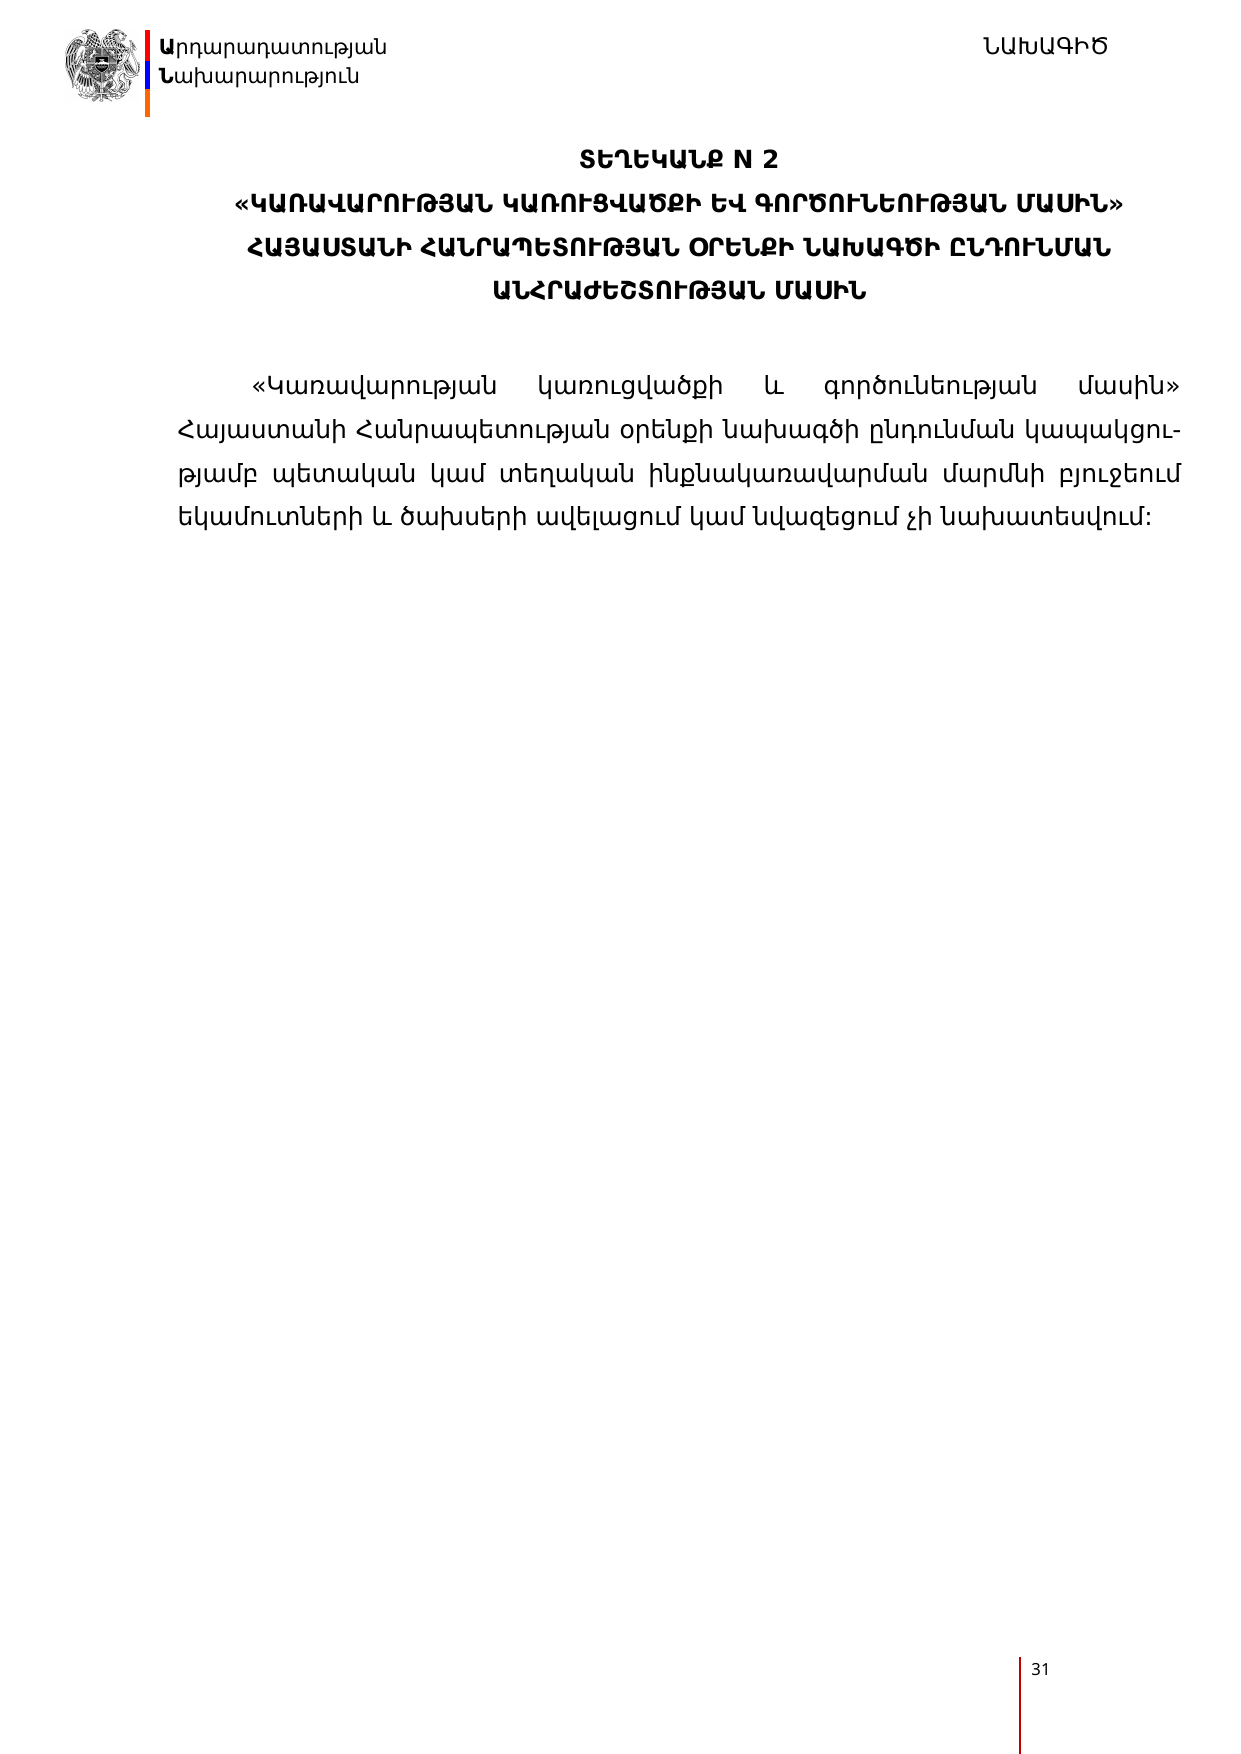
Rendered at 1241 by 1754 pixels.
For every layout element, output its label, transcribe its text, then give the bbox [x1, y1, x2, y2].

picture [64, 28, 140, 102]
text «Կառավարության կառուցվածքի և գործունեության մասին» Հայաստանի Հանրապետության օրենքի նախագծի ընդունման կապակցությամբ պետական կամ տեղական ինքնակառավարման մարմնի բյուջեում եկամուտների և ծախսերի ավելացում կամ նվազեցում չի նախատեսվում: [177, 371, 1181, 532]
text ՏԵՂԵԿԱՆՔ N 2 [177, 145, 1181, 174]
text «Կառավարության կառուցվածքի եվ գործունեության մասին» Հայաստանի Հանրապետության օրենքի ՆԱԽԱԳԾԻ ԸՆԴՈՒՆՄԱՆ ԱՆՀՐԱԺԵՇՏՈՒԹՅԱՆ ՄԱՍԻՆ [177, 189, 1181, 306]
